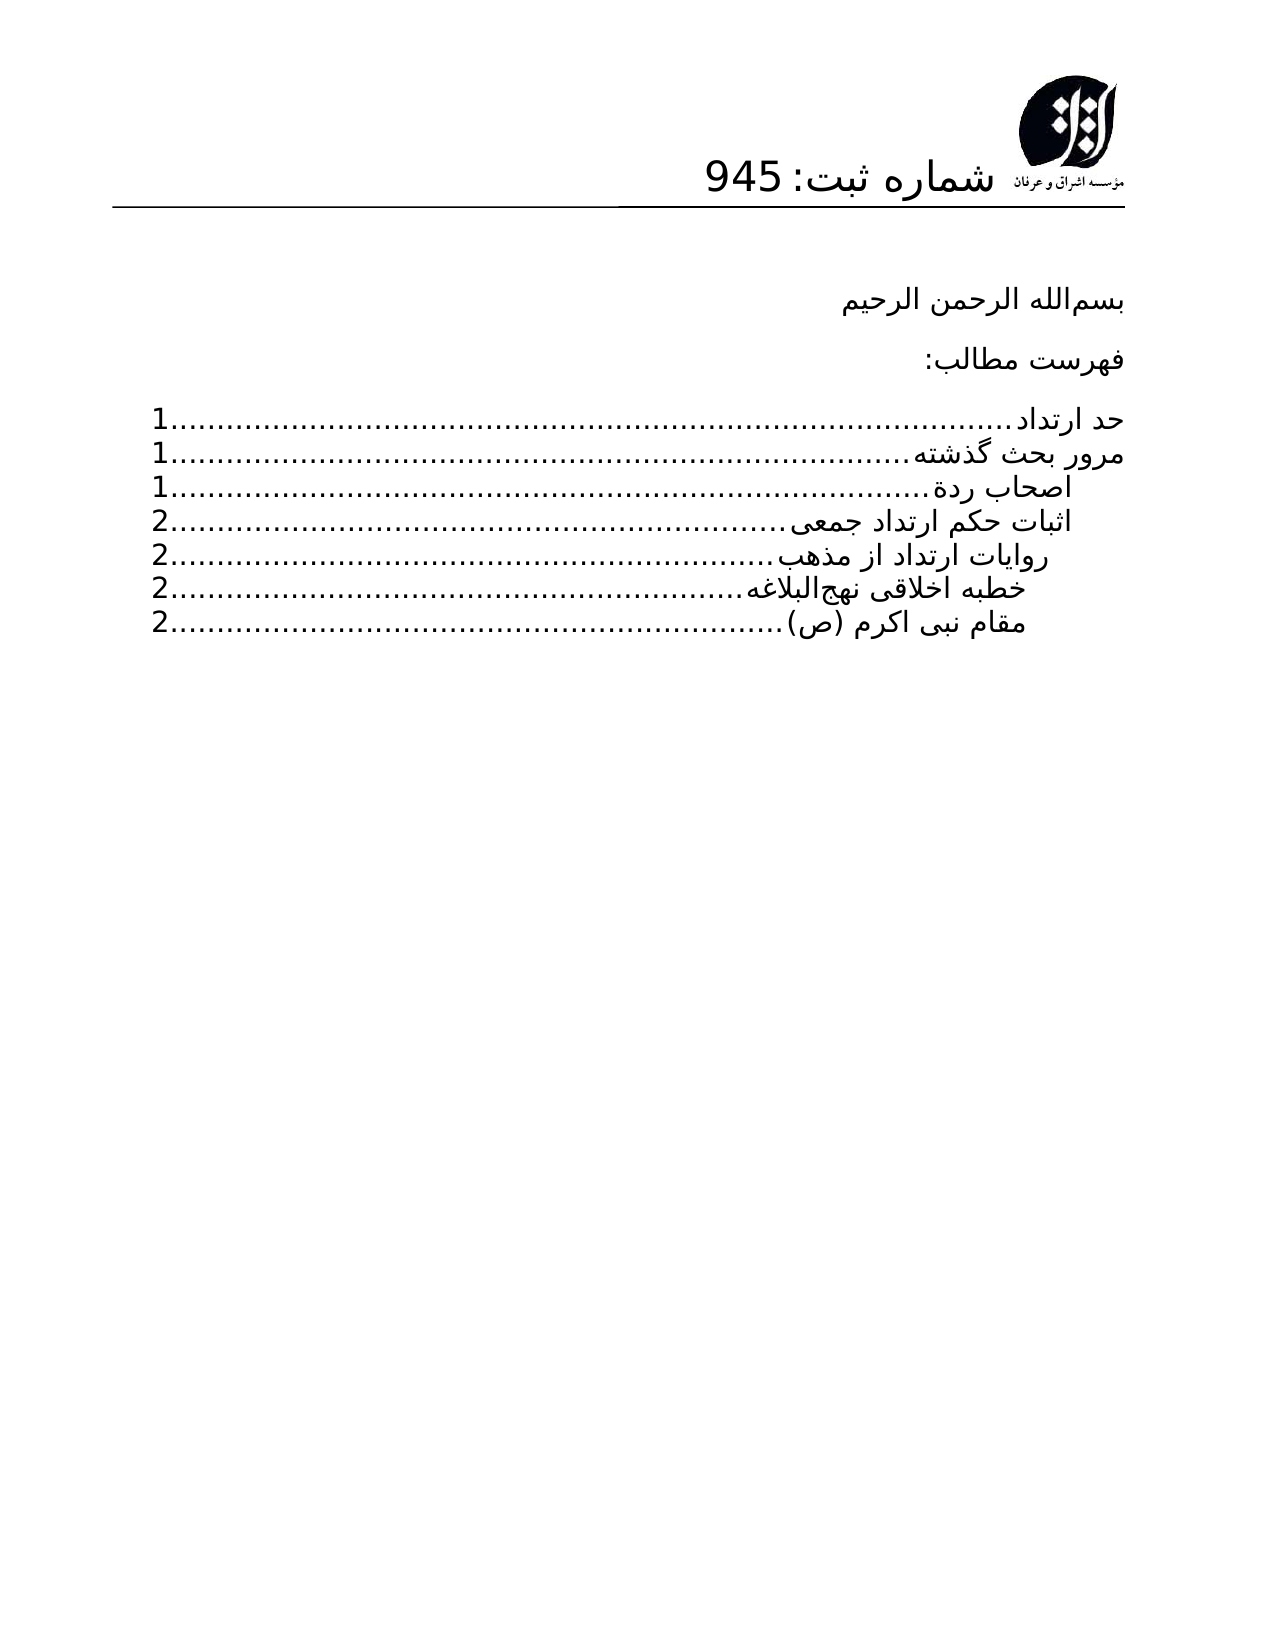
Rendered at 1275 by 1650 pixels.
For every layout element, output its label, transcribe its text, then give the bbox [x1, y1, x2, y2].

text روایات ارتداد از مذهب 2 [150, 538, 1079, 572]
text اثبات حکم ارتداد جمعی 2 [150, 504, 1102, 538]
text حد ارتداد 1 [150, 402, 1125, 436]
text فهرست مطالب: [150, 342, 1125, 376]
text مقام نبی اکرم (ص) 2 [150, 606, 1056, 640]
picture [1010, 75, 1125, 192]
text بسم‌الله الرحمن الرحیم [150, 282, 1125, 316]
text خطبه اخلاقی نهج‌البلاغه 2 [150, 572, 1056, 606]
text مرور بحث گذشته 1 [150, 436, 1125, 470]
text اصحاب ردة 1 [150, 470, 1102, 504]
